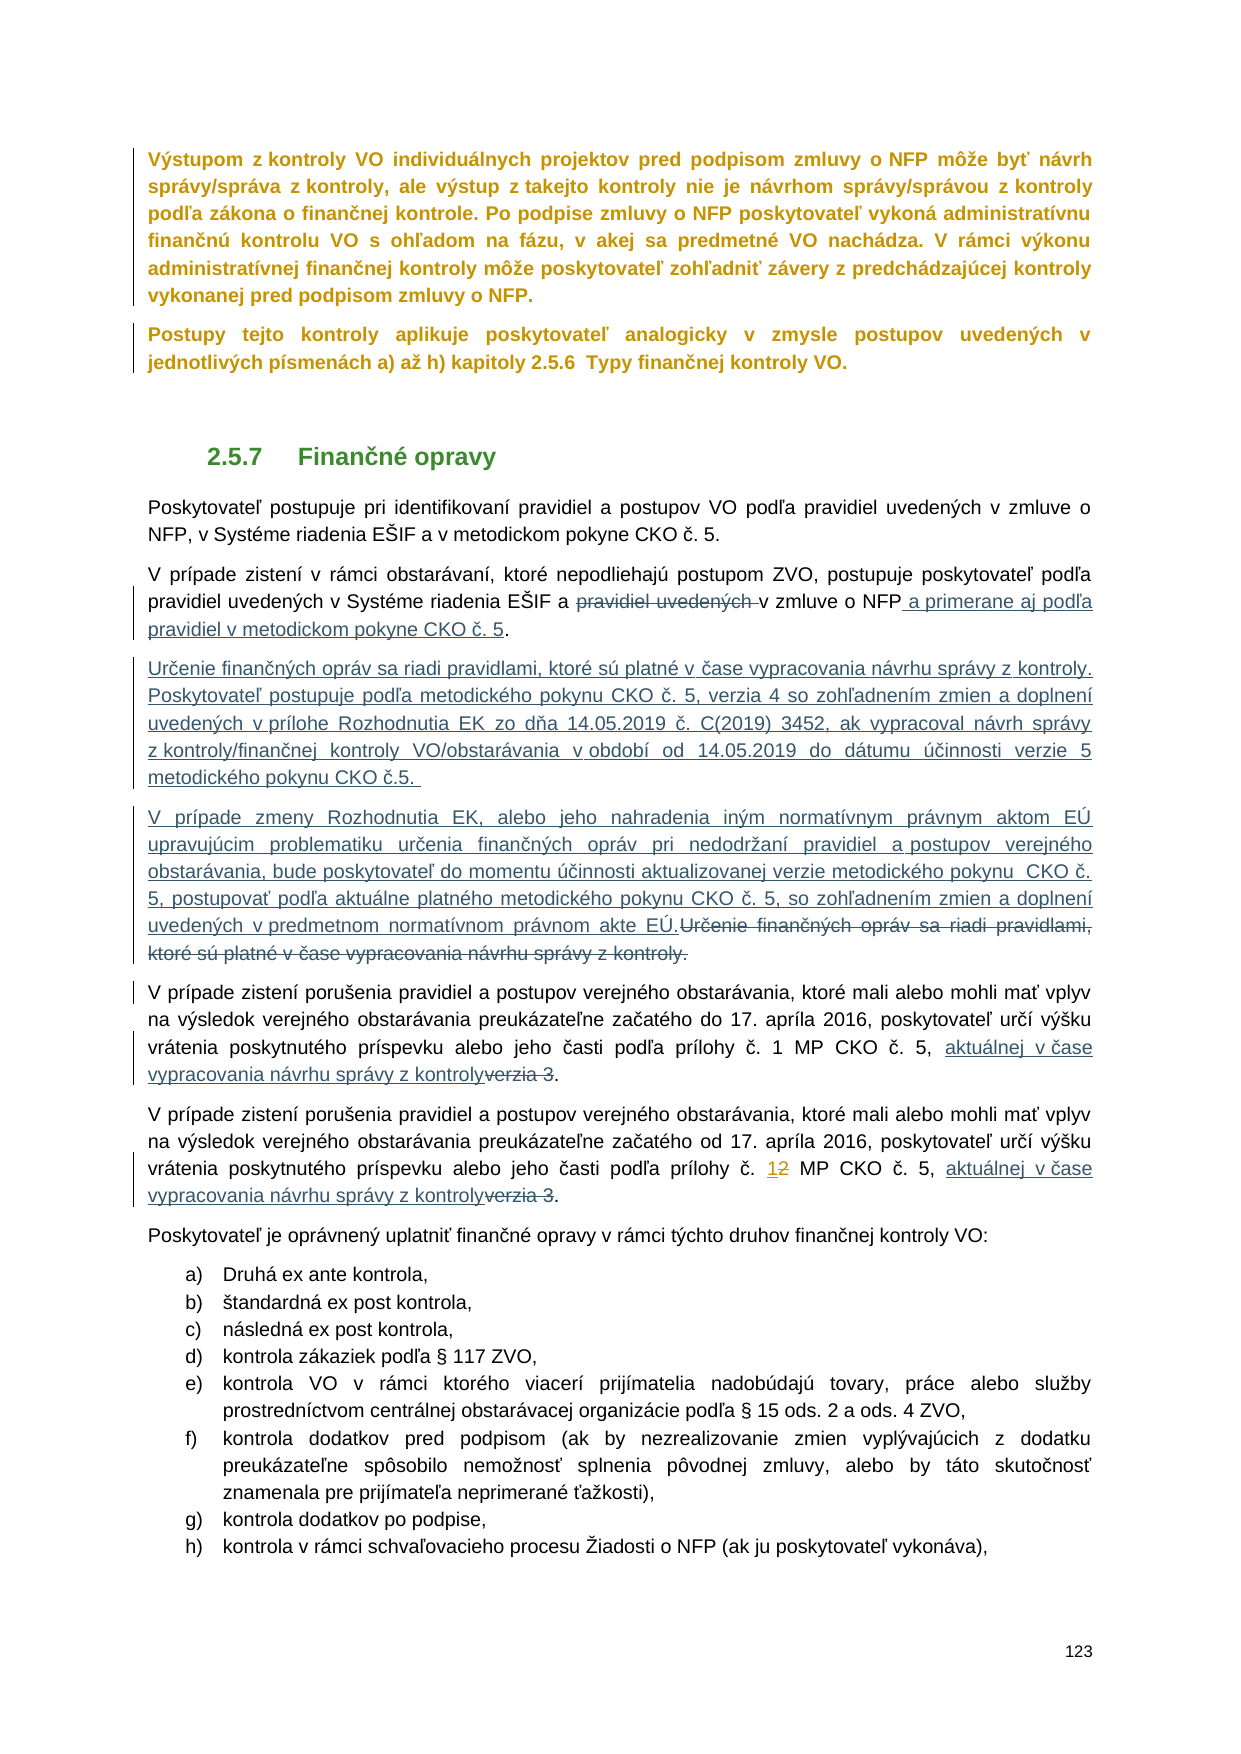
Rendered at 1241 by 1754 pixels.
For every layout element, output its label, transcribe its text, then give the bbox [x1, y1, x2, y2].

text Poskytovateľ postupuje pri identifikovaní pravidiel a postupov VO podľa pravidiel uvedených v zmluve o NFP, v Systéme riadenia EŠIF a v metodickom pokyne CKO č. 5. [148, 496, 1092, 546]
text Postupy tejto kontroly aplikuje poskytovateľ analogicky v zmysle postupov uvedených v jednotlivých písmenách a) až h) kapitoly 2.5.6 Typy finančnej kontroly VO. [148, 323, 1092, 373]
subtitle Finančné opravy [207, 442, 1092, 471]
text V prípade zistení porušenia pravidiel a postupov verejného obstarávania, ktoré mali alebo mohli mať vplyv na výsledok verejného obstarávania preukázateľne začatého do 17. apríla 2016, poskytovateľ určí výšku vrátenia poskytnutého príspevku alebo jeho časti podľa prílohy č. 1 MP CKO č. 5, . [148, 981, 1092, 1085]
list následná ex post kontrola, [185, 1318, 1092, 1340]
list kontrola v rámci schvaľovacieho procesu Žiadosti o NFP (ak ju poskytovateľ vykonáva), [185, 1535, 1092, 1558]
list kontrola dodatkov pred podpisom (ak by nezrealizovanie zmien vyplývajúcich z dodatku preukázateľne spôsobilo nemožnosť splnenia pôvodnej zmluvy, alebo by táto skutočnosť znamenala pre prijímateľa neprimerané ťažkosti), [185, 1426, 1092, 1503]
list štandardná ex post kontrola, [185, 1291, 1092, 1313]
text V prípade zistení v rámci obstarávaní, ktoré nepodliehajú postupom ZVO, postupuje poskytovateľ podľa pravidiel uvedených v Systéme riadenia EŠIF a v zmluve o NFP. [148, 563, 1092, 640]
text Poskytovateľ je oprávnený uplatniť finančné opravy v rámci týchto druhov finančnej kontroly VO: [148, 1224, 1092, 1246]
text V prípade zistení porušenia pravidiel a postupov verejného obstarávania, ktoré mali alebo mohli mať vplyv na výsledok verejného obstarávania preukázateľne začatého od 17. apríla 2016, poskytovateľ určí výšku vrátenia poskytnutého príspevku alebo jeho časti podľa prílohy č. MP CKO č. 5, . [148, 1102, 1092, 1207]
list kontrola dodatkov po podpise, [185, 1508, 1092, 1531]
list kontrola zákaziek podľa § 117 ZVO, [185, 1345, 1092, 1368]
list kontrola VO v rámci ktorého viacerí prijímatelia nadobúdajú tovary, práce alebo služby prostredníctvom centrálnej obstarávacej organizácie podľa § 15 ods. 2 a ods. 4 ZVO, [185, 1372, 1092, 1422]
list Druhá ex ante kontrola, [185, 1263, 1092, 1286]
text Výstupom z kontroly VO individuálnych projektov pred podpisom zmluvy o NFP môže byť návrh správy/správa z kontroly, ale výstup z takejto kontroly nie je návrhom správy/správou z kontroly podľa zákona o finančnej kontrole. Po podpise zmluvy o NFP poskytovateľ vykoná administratívnu finančnú kontrolu VO s ohľadom na fázu, v akej sa predmetné VO nachádza. V rámci výkonu administratívnej finančnej kontroly môže poskytovateľ zohľadniť závery z predchádzajúcej kontroly vykonanej pred podpisom zmluvy o NFP. [148, 148, 1092, 306]
